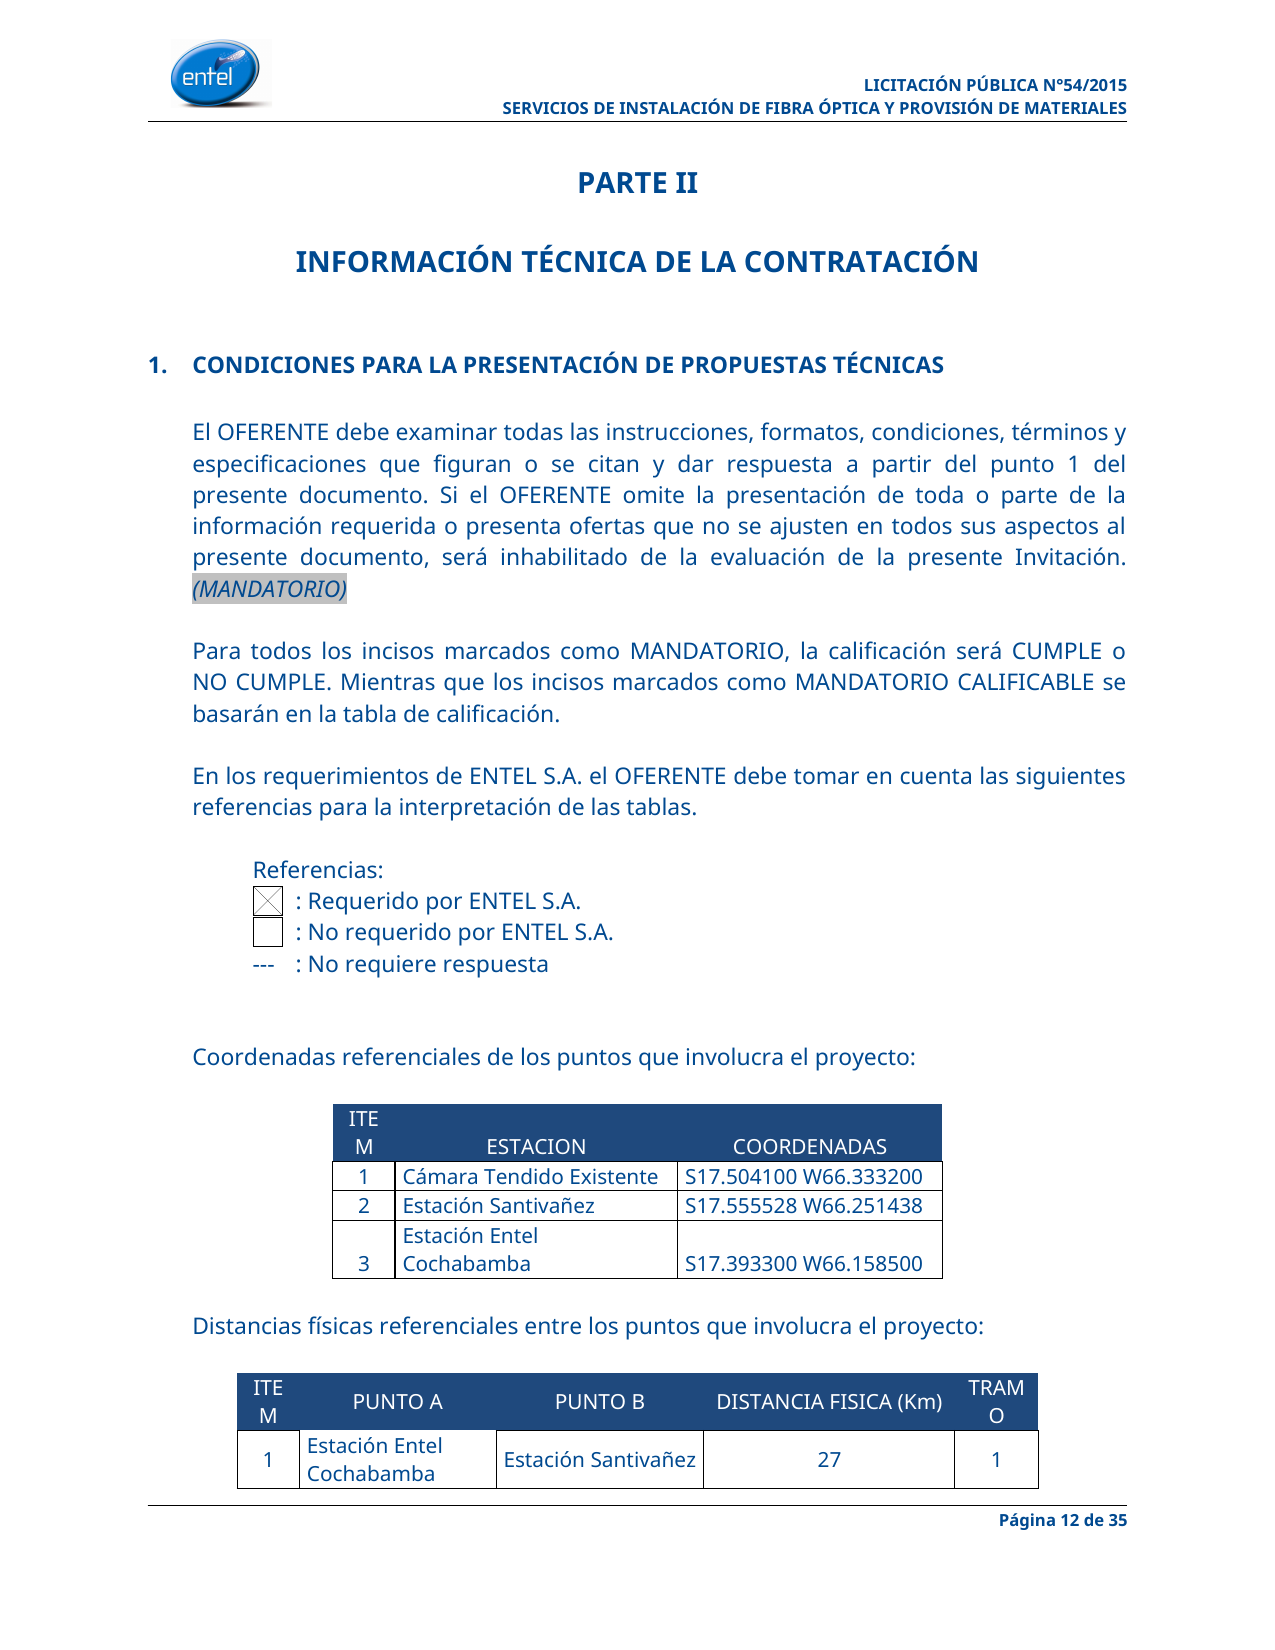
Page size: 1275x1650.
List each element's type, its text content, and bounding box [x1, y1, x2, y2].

table_header COORDENADAS [678, 1104, 942, 1161]
table_cell 27 [704, 1431, 954, 1488]
table_cell 2 [333, 1191, 394, 1220]
table_cell Estación Entel Cochabamba [300, 1430, 496, 1488]
table_header PUNTO A [299, 1373, 496, 1430]
text --- : No requiere respuesta [178, 948, 1127, 979]
subtitle PARTE II [148, 162, 1127, 202]
text : No requerido por ENTEL S.A. [178, 916, 1127, 948]
list En los requerimientos de ENTEL S.A. el OFERENTE debe tomar en cuenta las siguientes referencias para la interpretación de las tablas. [192, 760, 1127, 823]
table_header ESTACION [395, 1104, 678, 1161]
table_cell S17.504100 W66.333200 [678, 1162, 942, 1190]
table_header ITEM [237, 1373, 299, 1430]
text Referencias: [178, 854, 1127, 885]
table_header ITEM [333, 1104, 395, 1161]
table_header PUNTO B [496, 1373, 704, 1430]
table_cell Cámara Tendido Existente [396, 1162, 677, 1190]
list Para todos los incisos marcados como MANDATORIO, la calificación será CUMPLE o NO CUMPLE. Mientras que los incisos marcados como MANDATORIO CALIFICABLE se basarán en la tabla de calificación. [192, 635, 1127, 729]
list CONDICIONES PARA LA PRESENTACIÓN DE PROPUESTAS TÉCNICAS [148, 349, 1127, 380]
list El OFERENTE debe examinar todas las instrucciones, formatos, condiciones, términos y especificaciones que figuran o se citan y dar respuesta a partir del punto 1 del presente documento. Si el OFERENTE omite la presentación de toda o parte de la información requerida o presenta ofertas que no se ajusten en todos sus aspectos al presente documento, será inhabilitado de la evaluación de la presente Invitación. (MANDATORIO) [192, 416, 1127, 604]
table_cell 1 [238, 1431, 299, 1488]
table_cell 3 [333, 1221, 394, 1278]
table_cell Estación Santivañez [497, 1431, 703, 1488]
table_header DISTANCIA FISICA (Km) [704, 1373, 955, 1430]
text : Requerido por ENTEL S.A. [178, 885, 1127, 916]
table_cell Estación Santivañez [396, 1191, 677, 1220]
table_cell Estación Entel Cochabamba [396, 1221, 677, 1278]
list Distancias físicas referenciales entre los puntos que involucra el proyecto: [192, 1310, 1127, 1342]
table_cell S17.555528 W66.251438 [678, 1191, 942, 1220]
table_cell 1 [955, 1431, 1038, 1488]
table_header TRAMO [955, 1373, 1038, 1430]
list Coordenadas referenciales de los puntos que involucra el proyecto: [192, 1041, 1127, 1073]
table_cell S17.393300 W66.158500 [678, 1221, 942, 1278]
table_cell 1 [333, 1162, 394, 1190]
text INFORMACIÓN TÉCNICA DE LA CONTRATACIÓN [148, 241, 1127, 281]
picture [170, 39, 273, 108]
